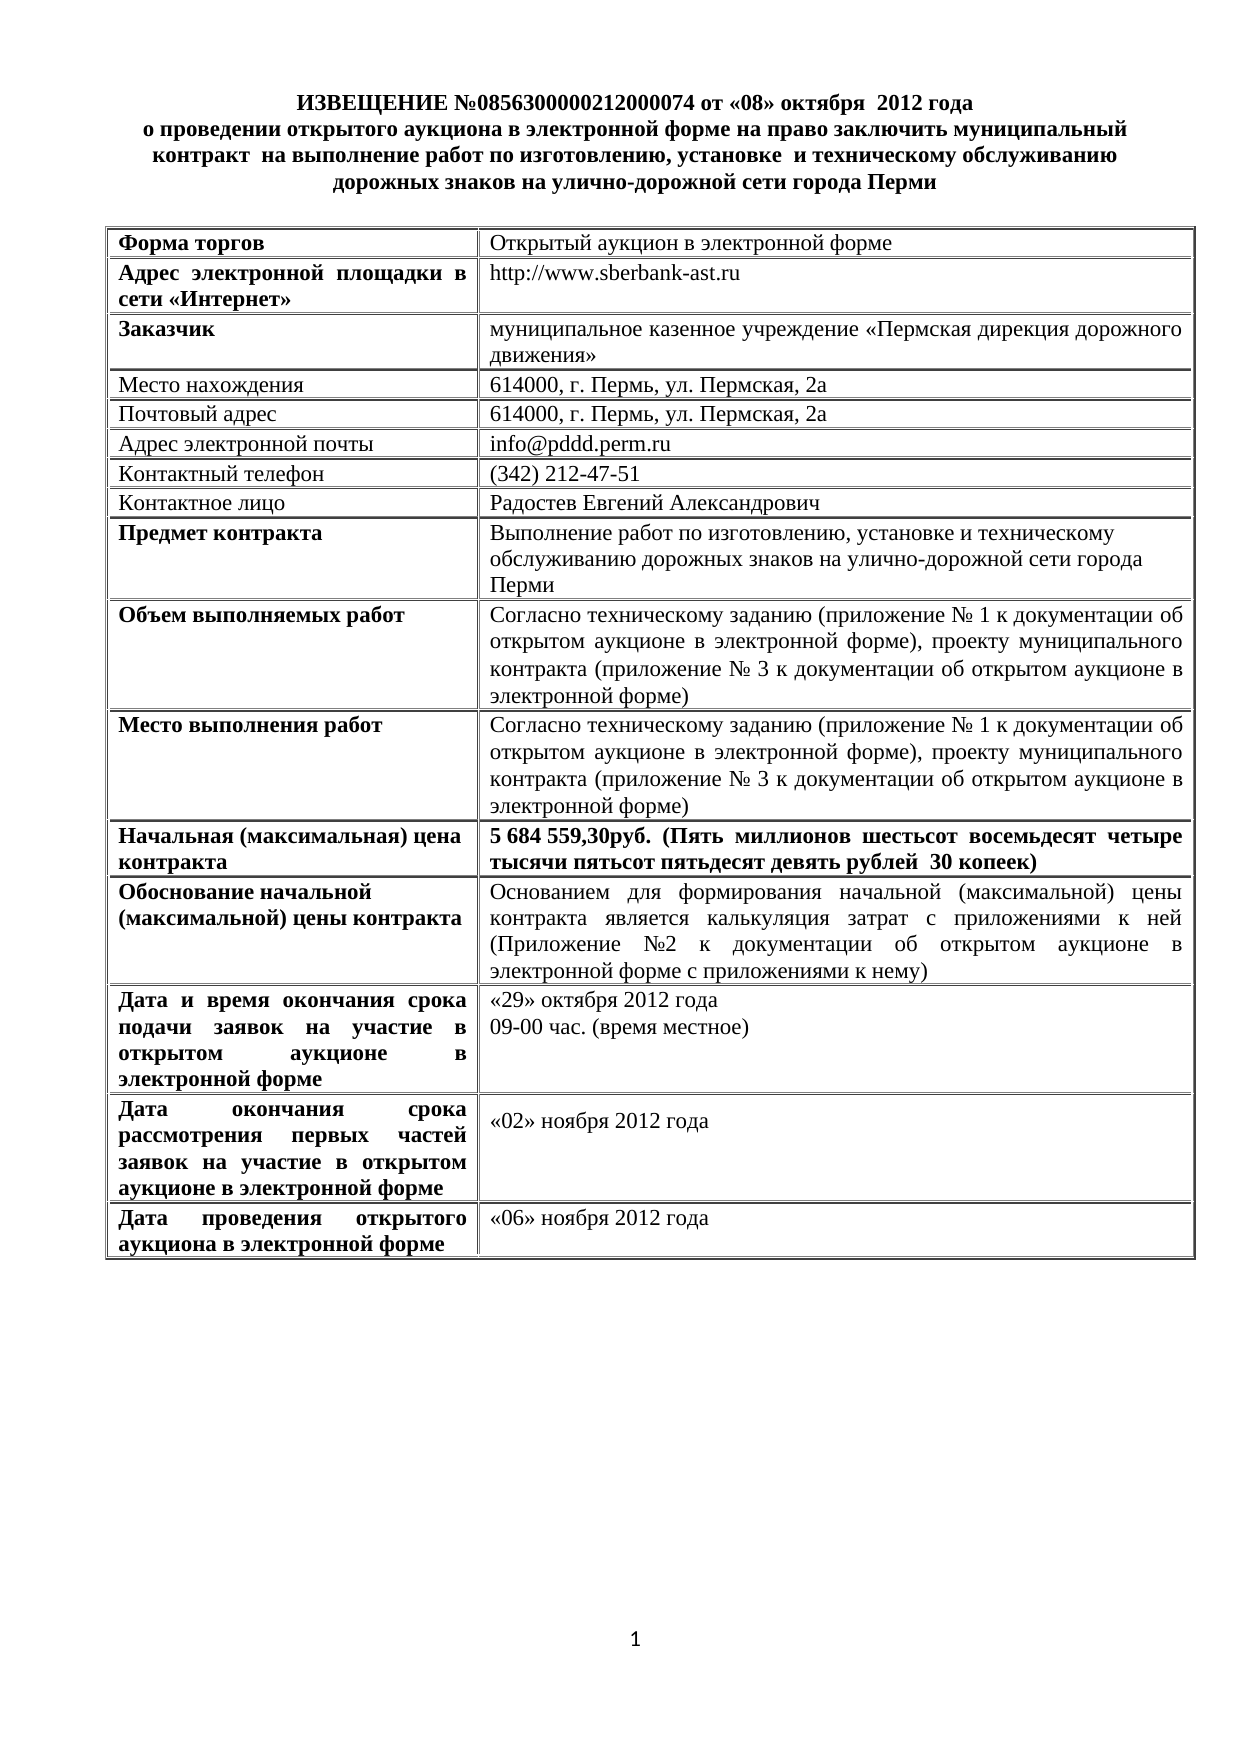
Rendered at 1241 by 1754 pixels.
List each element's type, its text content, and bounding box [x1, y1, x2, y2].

table_cell 614000, г. Пермь, ул. Пермская, 2а [480, 368, 1193, 397]
text о проведении открытого аукциона в электронной форме на право заключить муниципальный контракт на выполнение работ по изготовлению, установке и техническому обслуживанию дорожных знаков на улично-дорожной сети города Перми [118, 115, 1152, 194]
table_cell «02» ноября 2012 года [480, 1092, 1193, 1200]
table_cell Согласно техническому заданию (приложение № 1 к документации об открытом аукционе в электронной форме), проекту муниципального контракта (приложение № 3 к документации об открытом аукционе в электронной форме) [478, 708, 1194, 818]
table_cell Адрес электронной почты [108, 427, 477, 456]
table_cell Основанием для формирования начальной (максимальной) цены контракта является калькуляция затрат с приложениями к ней (Приложение №2 к документации об открытом аукционе в электронной форме с приложениями к нему) [480, 875, 1194, 983]
table_cell Заказчик [108, 312, 477, 368]
table_cell Контактный телефон [107, 456, 478, 486]
table_cell Место выполнения работ [107, 708, 478, 818]
table_header Открытый аукцион в электронной форме [478, 227, 1193, 256]
table_cell (342) 212-47-51 [478, 456, 1194, 486]
table_cell Выполнение работ по изготовлению, установке и техническому обслуживанию дорожных знаков на улично-дорожной сети города Перми [480, 516, 1194, 598]
table_cell Обоснование начальной (максимальной) цены контракта [107, 875, 477, 983]
table_cell Радостев Евгений Александрович [480, 486, 1193, 516]
table_cell Адрес электронной площадки в сети «Интернет» [108, 256, 477, 312]
table_cell 614000, г. Пермь, ул. Пермская, 2а [480, 397, 1193, 427]
table_cell Предмет контракта [107, 516, 477, 598]
table_cell «06» ноября 2012 года [478, 1200, 1194, 1256]
table_header Форма торгов [108, 230, 478, 256]
table_cell Почтовый адрес [108, 397, 477, 427]
table_cell Согласно техническому заданию (приложение № 1 к документации об открытом аукционе в электронной форме), проекту муниципального контракта (приложение № 3 к документации об открытом аукционе в электронной форме) [480, 598, 1193, 708]
text ИЗВЕЩЕНИЕ №0856300000212000074 от «08» октября 2012 года [118, 89, 1152, 115]
table_cell Начальная (максимальная) цена контракта [107, 819, 477, 874]
table_cell Дата проведения открытого аукциона в электронной форме [107, 1200, 478, 1256]
table_cell Контактное лицо [108, 486, 477, 516]
table_cell Дата окончания срока рассмотрения первых частей заявок на участие в открытом аукционе в электронной форме [108, 1092, 477, 1200]
table_cell Место нахождения [108, 368, 477, 397]
table_cell муниципальное казенное учреждение «Пермская дирекция дорожного движения» [480, 312, 1193, 368]
table_cell Объем выполняемых работ [108, 598, 477, 708]
table_cell http://www.sberbank-ast.ru [480, 256, 1193, 312]
table_cell 5 684 559,30руб. (Пять миллионов шестьсот восемьдесят четыре тысячи пятьсот пятьдесят девять рублей 30 копеек) [480, 819, 1194, 874]
table_cell «29» октября 2012 года 09-00 час. (время местное) [480, 983, 1193, 1092]
table_cell Дата и время окончания срока подачи заявок на участие в открытом аукционе в электронной форме [108, 983, 477, 1092]
table_cell info@pddd.perm.ru [480, 427, 1193, 456]
